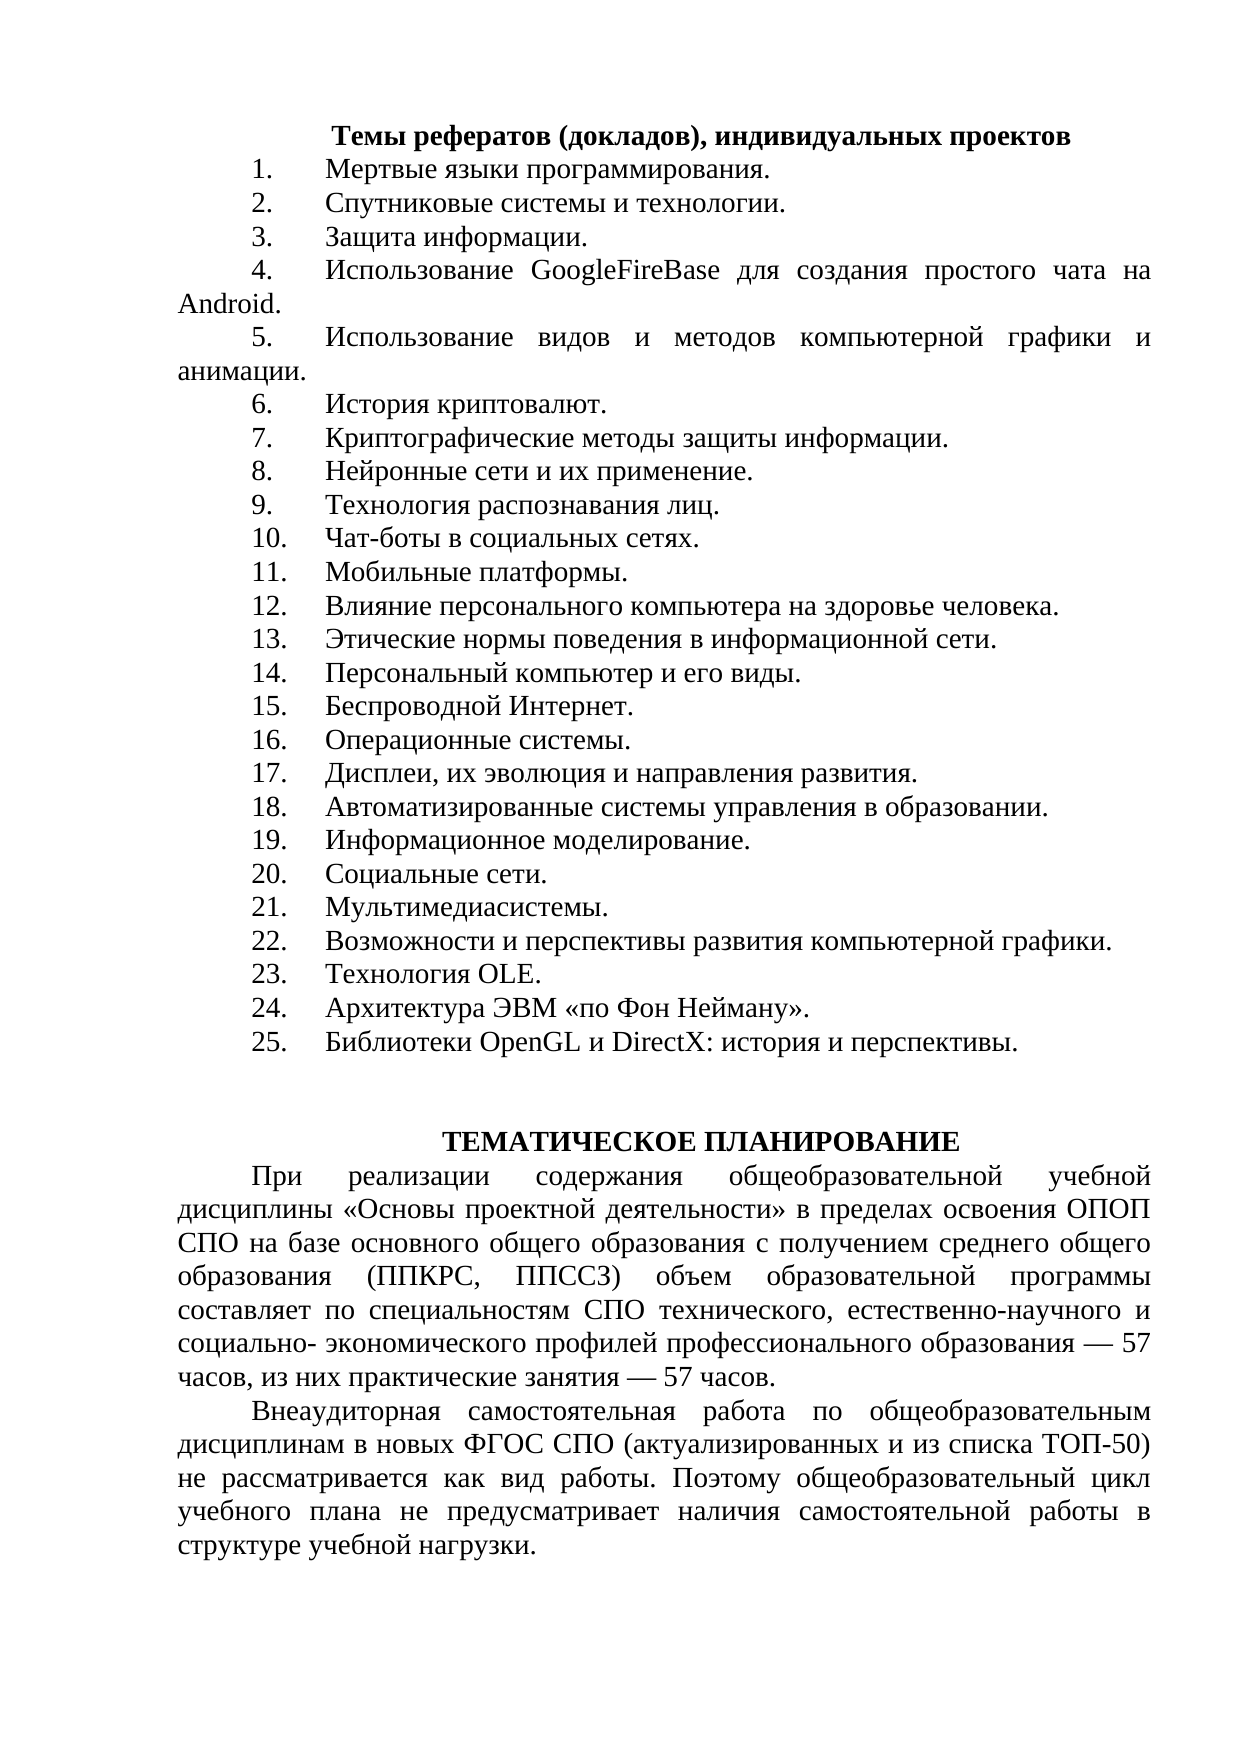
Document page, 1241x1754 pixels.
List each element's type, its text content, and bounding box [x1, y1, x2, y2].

list Чат-боты в социальных сетях. [177, 521, 1152, 554]
list Персональный компьютер и его виды. [177, 655, 1152, 688]
list Использование видов и методов компьютерной графики и анимации. [177, 319, 1152, 386]
list История криптовалют. [177, 386, 1152, 420]
list Мультимедиасистемы. [177, 889, 1152, 923]
list Библиотеки OpenGL и DirectX: история и перспективы. [177, 1024, 1152, 1057]
list Архитектура ЭВМ «по Фон Нейману». [177, 990, 1152, 1024]
text Внеаудиторная самостоятельная работа по общеобразовательным дисциплинам в новых ФГОС СПО (актуализированных и из списка ТОП-50) не рассматривается как вид работы. Поэтому общеобразовательный цикл учебного плана не предусматривает наличия самостоятельной работы в структуре учебной нагрузки. [177, 1393, 1152, 1560]
list Технология распознавания лиц. [177, 487, 1152, 521]
text ТЕМАТИЧЕСКОЕ ПЛАНИРОВАНИЕ [177, 1124, 1152, 1158]
list Нейронные сети и их применение. [177, 453, 1152, 487]
list Криптографические методы защиты информации. [177, 420, 1152, 453]
list Использование GoogleFireBase для создания простого чата на Android. [177, 252, 1152, 319]
list Влияние персонального компьютера на здоровье человека. [177, 588, 1152, 621]
list Мертвые языки программирования. [177, 152, 1152, 185]
list Защита информации. [177, 219, 1152, 252]
list Беспроводной Интернет. [177, 688, 1152, 722]
list Спутниковые системы и технологии. [177, 185, 1152, 219]
list Этические нормы поведения в информационной сети. [177, 621, 1152, 655]
list Операционные системы. [177, 722, 1152, 755]
list Информационное моделирование. [177, 822, 1152, 856]
list Возможности и перспективы развития компьютерной графики. [177, 923, 1152, 957]
list Автоматизированные системы управления в образовании. [177, 789, 1152, 822]
list Социальные сети. [177, 856, 1152, 889]
list Дисплеи, их эволюция и направления развития. [177, 755, 1152, 789]
text При реализации содержания общеобразовательной учебной дисциплины «Основы проектной деятельности» в пределах освоения ОПОП СПО на базе основного общего образования с получением среднего общего образования (ППКРС, ППССЗ) объем образовательной программы составляет по специальностям СПО технического, естественно-научного и социально- экономического профилей профессионального образования — 57 часов, из них практические занятия — 57 часов. [177, 1158, 1152, 1393]
text Темы рефератов (докладов), индивидуальных проектов [177, 118, 1152, 152]
list Технология OLE. [177, 957, 1152, 990]
list Мобильные платформы. [177, 554, 1152, 588]
